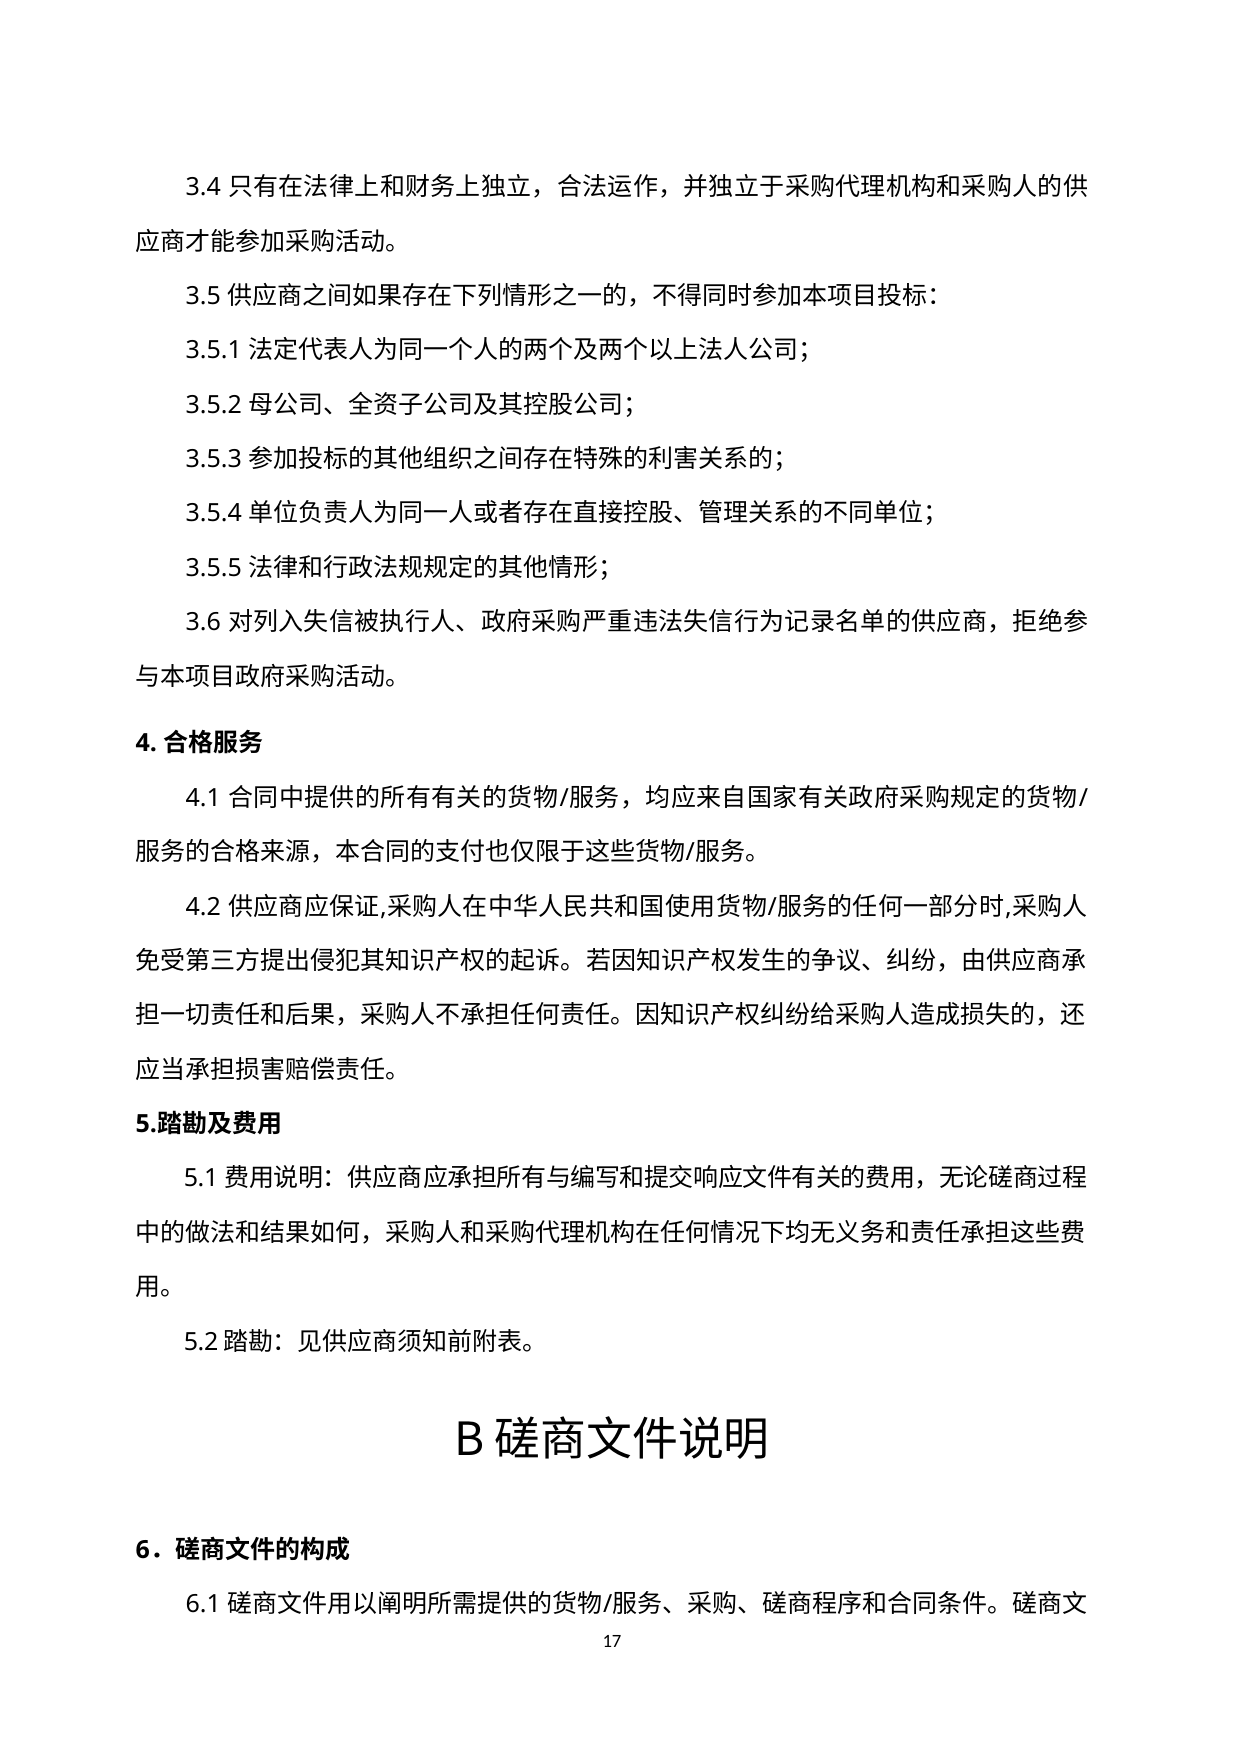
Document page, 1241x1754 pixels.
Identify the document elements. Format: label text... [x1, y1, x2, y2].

text 3.5.1 法定代表人为同一个人的两个及两个以上法人公司； [135, 330, 1088, 366]
text 3.5.4 单位负责人为同一人或者存在直接控股、管理关系的不同单位； [135, 493, 1088, 529]
text 4.1 合同中提供的所有有关的货物/服务，均应来自国家有关政府采购规定的货物/服务的合格来源，本合同的支付也仅限于这些货物/服务。 [135, 777, 1088, 868]
text 5.2踏勘：见供应商须知前附表。 [135, 1321, 1088, 1357]
text 3.5 供应商之间如果存在下列情形之一的，不得同时参加本项目投标： [135, 275, 1088, 312]
text 3.5.5 法律和行政法规规定的其他情形； [135, 547, 1088, 583]
text 4.2 供应商应保证,采购人在中华人民共和国使用货物/服务的任何一部分时,采购人免受第三方提出侵犯其知识产权的起诉。若因知识产权发生的争议、纠纷，由供应商承担一切责任和后果，采购人不承担任何责任。因知识产权纠纷给采购人造成损失的，还应当承担损害赔偿责任。 [135, 886, 1088, 1085]
text 5.1 费用说明：供应商应承担所有与编写和提交响应文件有关的费用，无论磋商过程中的做法和结果如何，采购人和采购代理机构在任何情况下均无义务和责任承担这些费用。 [135, 1158, 1088, 1303]
subtitle B 磋商文件说明 [135, 1402, 1088, 1469]
subtitle 5.踏勘及费用 [135, 1103, 1088, 1140]
subtitle 4. 合格服务 [135, 723, 1088, 759]
text 3.6 对列入失信被执行人、政府采购严重违法失信行为记录名单的供应商，拒绝参与本项目政府采购活动。 [135, 602, 1088, 692]
subtitle 6．磋商文件的构成 [135, 1529, 1088, 1565]
text 3.4 只有在法律上和财务上独立，合法运作，并独立于采购代理机构和采购人的供应商才能参加采购活动。 [135, 167, 1088, 257]
text 3.5.3 参加投标的其他组织之间存在特殊的利害关系的； [135, 438, 1088, 475]
text 3.5.2 母公司、全资子公司及其控股公司； [135, 384, 1088, 420]
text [135, 1583, 1088, 1620]
